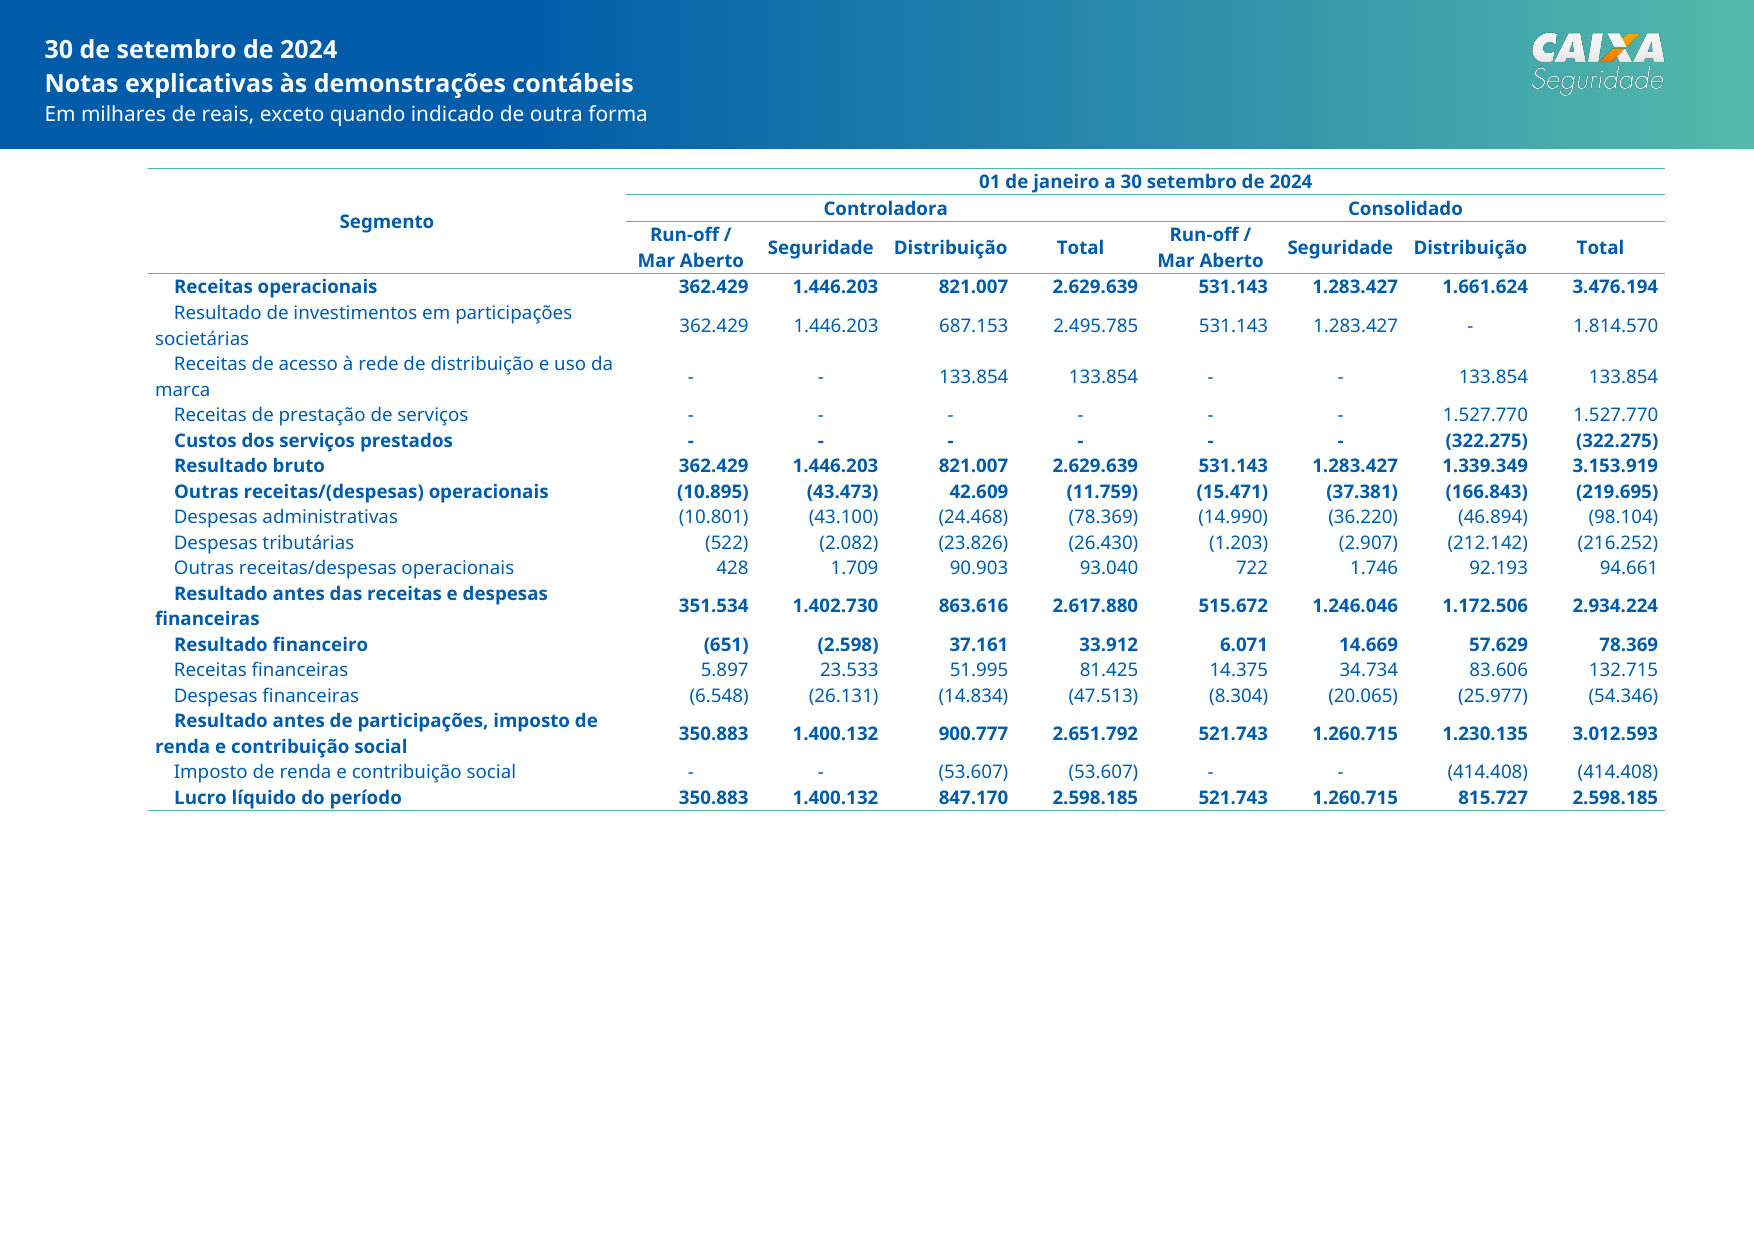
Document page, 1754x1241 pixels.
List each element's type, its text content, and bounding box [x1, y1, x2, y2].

table_cell 531.143 [1145, 274, 1275, 299]
table_cell 687.153 [886, 299, 1015, 350]
table_cell - [1145, 350, 1275, 401]
table_cell Total [1535, 222, 1665, 273]
table_cell Receitas operacionais [148, 274, 626, 299]
table_cell 2.629.639 [1015, 453, 1145, 478]
table_cell (15.471) [1145, 478, 1275, 503]
table_cell (651) [626, 631, 756, 657]
table_cell 14.375 [1145, 657, 1275, 682]
table_cell 1.260.715 [1275, 708, 1405, 759]
table_cell (522) [626, 529, 756, 554]
table_cell Despesas financeiras [148, 682, 626, 708]
table_cell 531.143 [1145, 299, 1275, 350]
table_cell 1.283.427 [1275, 453, 1405, 478]
table_cell 521.743 [1145, 784, 1275, 810]
table_cell 1.402.730 [756, 580, 886, 631]
table_cell 1.400.132 [756, 784, 886, 810]
table_cell 2.598.185 [1535, 784, 1665, 810]
table_cell (10.895) [626, 478, 756, 503]
table_cell 51.995 [886, 657, 1015, 682]
table_cell 350.883 [626, 784, 756, 810]
table_cell Imposto de renda e contribuição social [148, 759, 626, 784]
table_cell Lucro líquido do período [148, 784, 626, 810]
table_cell 1.230.135 [1405, 708, 1535, 759]
table_cell (219.695) [1535, 478, 1665, 503]
table_cell 821.007 [886, 274, 1015, 299]
table_cell 1.260.715 [1275, 784, 1405, 810]
table_cell 90.903 [886, 555, 1015, 580]
table_cell (37.381) [1275, 478, 1405, 503]
table_cell Resultado antes de participações, imposto de renda e contribuição social [148, 708, 626, 759]
table_header Segmento [148, 169, 626, 273]
table_cell (20.065) [1275, 682, 1405, 708]
table_cell - [756, 350, 886, 401]
table_cell - [1275, 427, 1405, 452]
table_cell 531.143 [1145, 453, 1275, 478]
table_cell 5.897 [626, 657, 756, 682]
table_cell 1.814.570 [1535, 299, 1665, 350]
table_cell 1.339.349 [1405, 453, 1535, 478]
table_cell (11.759) [1015, 478, 1145, 503]
table_cell (1.203) [1145, 529, 1275, 554]
table_cell 133.854 [886, 350, 1015, 401]
table_cell Distribuição [1405, 222, 1535, 273]
table_cell Outras receitas/(despesas) operacionais [148, 478, 626, 503]
table_cell Resultado bruto [148, 453, 626, 478]
table_cell (26.131) [756, 682, 886, 708]
table_cell 1.246.046 [1275, 580, 1405, 631]
table_cell Receitas de acesso à rede de distribuição e uso da marca [148, 350, 626, 401]
table_cell 78.369 [1535, 631, 1665, 657]
table_cell Run-off / Mar Aberto [1145, 222, 1275, 273]
table_cell 1.709 [756, 555, 886, 580]
table_cell 362.429 [626, 274, 756, 299]
table_cell 1.446.203 [756, 299, 886, 350]
table_cell - [1145, 759, 1275, 784]
table_cell Receitas financeiras [148, 657, 626, 682]
table_cell 1.527.770 [1405, 401, 1535, 427]
table_cell Despesas administrativas [148, 504, 626, 529]
table_cell Custos dos serviços prestados [148, 427, 626, 452]
table_cell 2.598.185 [1015, 784, 1145, 810]
table_cell - [1275, 350, 1405, 401]
table_cell (47.513) [1015, 682, 1145, 708]
table_cell (6.548) [626, 682, 756, 708]
table_cell (24.468) [886, 504, 1015, 529]
table_cell Controladora [626, 195, 1145, 221]
table_cell 92.193 [1405, 555, 1535, 580]
table_cell (216.252) [1535, 529, 1665, 554]
table_cell Total [1015, 222, 1145, 273]
table_cell - [626, 759, 756, 784]
table_cell (414.408) [1535, 759, 1665, 784]
table_cell (10.801) [626, 504, 756, 529]
picture [1531, 31, 1666, 97]
table_cell 42.609 [886, 478, 1015, 503]
table_cell 23.533 [756, 657, 886, 682]
table_cell - [626, 350, 756, 401]
table_cell 3.476.194 [1535, 274, 1665, 299]
table_cell - [1145, 427, 1275, 452]
table_cell 362.429 [626, 453, 756, 478]
table_cell Resultado de investimentos em participações societárias [148, 299, 626, 350]
table_cell 362.429 [626, 299, 756, 350]
table_cell 57.629 [1405, 631, 1535, 657]
table_cell 2.629.639 [1015, 274, 1145, 299]
table_cell 132.715 [1535, 657, 1665, 682]
table_cell 2.495.785 [1015, 299, 1145, 350]
table_cell (2.598) [756, 631, 886, 657]
table_cell 2.934.224 [1535, 580, 1665, 631]
table_cell 900.777 [886, 708, 1015, 759]
table_cell 1.283.427 [1275, 274, 1405, 299]
table_cell Despesas tributárias [148, 529, 626, 554]
table_cell 350.883 [626, 708, 756, 759]
table_cell (14.990) [1145, 504, 1275, 529]
table_cell 133.854 [1015, 350, 1145, 401]
table_cell Receitas de prestação de serviços [148, 401, 626, 427]
table_cell (36.220) [1275, 504, 1405, 529]
table_cell 1.446.203 [756, 453, 886, 478]
table_cell (2.907) [1275, 529, 1405, 554]
table_cell (14.834) [886, 682, 1015, 708]
table_cell 428 [626, 555, 756, 580]
table_cell - [886, 427, 1015, 452]
table_cell 6.071 [1145, 631, 1275, 657]
table_cell (26.430) [1015, 529, 1145, 554]
table_cell 515.672 [1145, 580, 1275, 631]
table_cell (54.346) [1535, 682, 1665, 708]
table_cell (43.100) [756, 504, 886, 529]
table_cell 815.727 [1405, 784, 1535, 810]
table_cell 14.669 [1275, 631, 1405, 657]
table_cell 1.527.770 [1535, 401, 1665, 427]
table_cell (212.142) [1405, 529, 1535, 554]
table_cell Seguridade [756, 222, 886, 273]
table_cell 821.007 [886, 453, 1015, 478]
table_header 01 de janeiro a 30 setembro de 2024 [626, 169, 1665, 194]
table_cell - [626, 427, 756, 452]
table_cell (322.275) [1535, 427, 1665, 452]
table_cell - [1015, 427, 1145, 452]
table_cell 2.617.880 [1015, 580, 1145, 631]
table_cell 2.651.792 [1015, 708, 1145, 759]
table_cell 133.854 [1405, 350, 1535, 401]
table_cell - [1015, 401, 1145, 427]
table_cell 1.283.427 [1275, 299, 1405, 350]
table_cell - [756, 759, 886, 784]
table_cell 1.661.624 [1405, 274, 1535, 299]
table_cell 1.746 [1275, 555, 1405, 580]
table_cell - [1275, 401, 1405, 427]
table_cell 83.606 [1405, 657, 1535, 682]
table_cell (53.607) [1015, 759, 1145, 784]
table_cell - [756, 401, 886, 427]
table_cell Resultado antes das receitas e despesas financeiras [148, 580, 626, 631]
table_cell (53.607) [886, 759, 1015, 784]
table_cell (8.304) [1145, 682, 1275, 708]
table_cell - [1145, 401, 1275, 427]
table_cell (25.977) [1405, 682, 1535, 708]
table_cell 37.161 [886, 631, 1015, 657]
table_cell (322.275) [1405, 427, 1535, 452]
table_cell - [756, 427, 886, 452]
table_cell (414.408) [1405, 759, 1535, 784]
table_cell (23.826) [886, 529, 1015, 554]
table_cell (166.843) [1405, 478, 1535, 503]
table_cell 34.734 [1275, 657, 1405, 682]
table_cell 94.661 [1535, 555, 1665, 580]
table_cell 521.743 [1145, 708, 1275, 759]
table_cell (2.082) [756, 529, 886, 554]
table_cell 351.534 [626, 580, 756, 631]
table_cell 1.172.506 [1405, 580, 1535, 631]
table_cell Consolidado [1145, 195, 1665, 221]
table_cell Distribuição [886, 222, 1015, 273]
table_cell 3.153.919 [1535, 453, 1665, 478]
table_cell 847.170 [886, 784, 1015, 810]
table_cell 863.616 [886, 580, 1015, 631]
table_cell 722 [1145, 555, 1275, 580]
table_cell 133.854 [1535, 350, 1665, 401]
table_cell (43.473) [756, 478, 886, 503]
table_cell - [1275, 759, 1405, 784]
table_cell 93.040 [1015, 555, 1145, 580]
table_cell - [626, 401, 756, 427]
table_cell 1.400.132 [756, 708, 886, 759]
table_cell 1.446.203 [756, 274, 886, 299]
table_cell (98.104) [1535, 504, 1665, 529]
table_cell (46.894) [1405, 504, 1535, 529]
table_cell Resultado financeiro [148, 631, 626, 657]
table_cell Outras receitas/despesas operacionais [148, 555, 626, 580]
table_cell 81.425 [1015, 657, 1145, 682]
table_cell - [886, 401, 1015, 427]
table_cell 33.912 [1015, 631, 1145, 657]
table_cell 3.012.593 [1535, 708, 1665, 759]
table_cell Seguridade [1275, 222, 1405, 273]
table_cell (78.369) [1015, 504, 1145, 529]
table_cell - [1405, 299, 1535, 350]
table_cell Run-off / Mar Aberto [626, 222, 756, 273]
